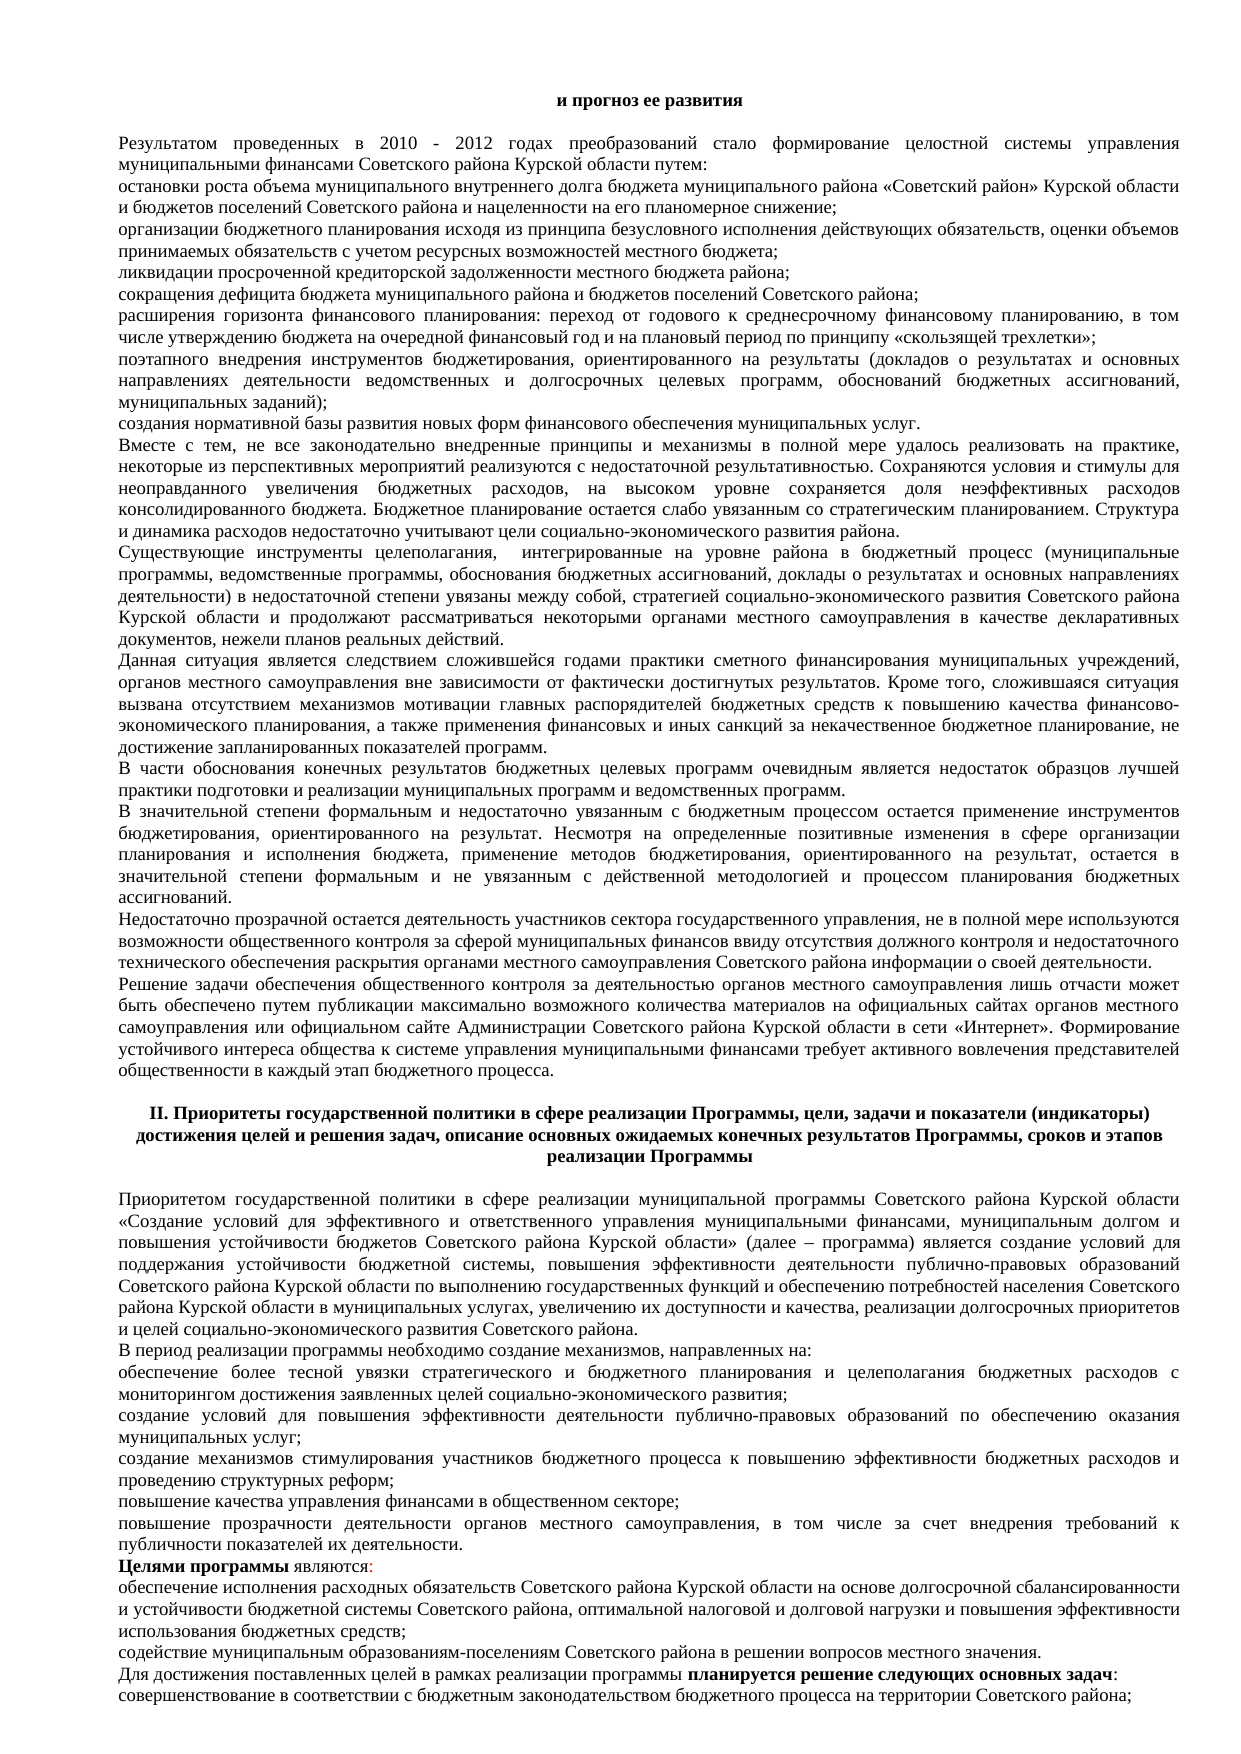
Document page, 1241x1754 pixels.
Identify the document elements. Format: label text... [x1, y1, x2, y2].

text совершенствование в соответствии с бюджетным законодательством бюджетного процесса на территории Советского района; [118, 1684, 1181, 1706]
text Решение задачи обеспечения общественного контроля за деятельностью органов местного самоуправления лишь отчасти может быть обеспечено путем публикации максимально возможного количества материалов на официальных сайтах органов местного самоуправления или официальном сайте Администрации Советского района Курской области в сети «Интернет». Формирование устойчивого интереса общества к системе управления муниципальными финансами требует активного вовлечения представителей общественности в каждый этап бюджетного процесса. [118, 973, 1181, 1081]
text Недостаточно прозрачной остается деятельность участников сектора государственного управления, не в полной мере используются возможности общественного контроля за сферой муниципальных финансов ввиду отсутствия должного контроля и недостаточного технического обеспечения раскрытия органами местного самоуправления Советского района информации о своей деятельности. [118, 908, 1181, 973]
text В части обоснования конечных результатов бюджетных целевых программ очевидным является недостаток образцов лучшей практики подготовки и реализации муниципальных программ и ведомственных программ. [118, 757, 1181, 800]
text остановки роста объема муниципального внутреннего долга бюджета муниципального района «Советский район» Курской области и бюджетов поселений Советского района и нацеленности на его планомерное снижение; [118, 175, 1181, 218]
text Приоритетом государственной политики в сфере реализации муниципальной программы Советского района Курской области «Создание условий для эффективного и ответственного управления муниципальными финансами, муниципальным долгом и повышения устойчивости бюджетов Советского района Курской области» (далее – программа) является создание условий для поддержания устойчивости бюджетной системы, повышения эффективности деятельности публично-правовых образований Советского района Курской области по выполнению государственных функций и обеспечению потребностей населения Советского района Курской области в муниципальных услугах, увеличению их доступности и качества, реализации долгосрочных приоритетов и целей социально-экономического развития Советского района. [118, 1188, 1181, 1339]
text создание механизмов стимулирования участников бюджетного процесса к повышению эффективности бюджетных расходов и проведению структурных реформ; [118, 1447, 1181, 1490]
text расширения горизонта финансового планирования: переход от годового к среднесрочному финансовому планированию, в том числе утверждению бюджета на очередной финансовый год и на плановый период по принципу «скользящей трехлетки»; [118, 304, 1181, 347]
text и прогноз ее развития [118, 89, 1181, 110]
text повышение прозрачности деятельности органов местного самоуправления, в том числе за счет внедрения требований к публичности показателей их деятельности. [118, 1512, 1181, 1555]
text Для достижения поставленных целей в рамках реализации программы планируется решение следующих основных задач: [118, 1663, 1181, 1684]
text создания нормативной базы развития новых форм финансового обеспечения муниципальных услуг. [118, 412, 1181, 434]
text организации бюджетного планирования исходя из принципа безусловного исполнения действующих обязательств, оценки объемов принимаемых обязательств с учетом ресурсных возможностей местного бюджета; [118, 218, 1181, 261]
text Результатом проведенных в 2010 - 2012 годах преобразований стало формирование целостной системы управления муниципальными финансами Советского района Курской области путем: [118, 132, 1181, 175]
text поэтапного внедрения инструментов бюджетирования, ориентированного на результаты (докладов о результатах и основных направлениях деятельности ведомственных и долгосрочных целевых программ, обоснований бюджетных ассигнований, муниципальных заданий); [118, 347, 1181, 412]
text обеспечение более тесной увязки стратегического и бюджетного планирования и целеполагания бюджетных расходов с мониторингом достижения заявленных целей социально-экономического развития; [118, 1361, 1181, 1404]
text повышение качества управления финансами в общественном секторе; [118, 1490, 1181, 1512]
text Целями программы являются: [118, 1555, 1181, 1576]
text Существующие инструменты целеполагания, интегрированные на уровне района в бюджетный процесс (муниципальные программы, ведомственные программы, обоснования бюджетных ассигнований, доклады о результатах и основных направлениях деятельности) в недостаточной степени увязаны между собой, стратегией социально-экономического развития Советского района Курской области и продолжают рассматриваться некоторыми органами местного самоуправления в качестве декларативных документов, нежели планов реальных действий. [118, 541, 1181, 649]
text В период реализации программы необходимо создание механизмов, направленных на: [118, 1339, 1181, 1361]
text Данная ситуация является следствием сложившейся годами практики сметного финансирования муниципальных учреждений, органов местного самоуправления вне зависимости от фактически достигнутых результатов. Кроме того, сложившаяся ситуация вызвана отсутствием механизмов мотивации главных распорядителей бюджетных средств к повышению качества финансово-экономического планирования, а также применения финансовых и иных санкций за некачественное бюджетное планирование, не достижение запланированных показателей программ. [118, 649, 1181, 757]
text ликвидации просроченной кредиторской задолженности местного бюджета района; [118, 261, 1181, 283]
text содействие муниципальным образованиям-поселениям Советского района в решении вопросов местного значения. [118, 1641, 1181, 1663]
text сокращения дефицита бюджета муниципального района и бюджетов поселений Советского района; [118, 283, 1181, 304]
text В значительной степени формальным и недостаточно увязанным с бюджетным процессом остается применение инструментов бюджетирования, ориентированного на результат. Несмотря на определенные позитивные изменения в сфере организации планирования и исполнения бюджета, применение методов бюджетирования, ориентированного на результат, остается в значительной степени формальным и не увязанным с действенной методологией и процессом планирования бюджетных ассигнований. [118, 800, 1181, 908]
text II. Приоритеты государственной политики в сфере реализации Программы, цели, задачи и показатели (индикаторы) достижения целей и решения задач, описание основных ожидаемых конечных результатов Программы, сроков и этапов реализации Программы [118, 1102, 1181, 1167]
text Вместе с тем, не все законодательно внедренные принципы и механизмы в полной мере удалось реализовать на практике, некоторые из перспективных мероприятий реализуются с недостаточной результативностью. Сохраняются условия и стимулы для неоправданного увеличения бюджетных расходов, на высоком уровне сохраняется доля неэффективных расходов консолидированного бюджета. Бюджетное планирование остается слабо увязанным со стратегическим планированием. Структура и динамика расходов недостаточно учитывают цели социально-экономического развития района. [118, 434, 1181, 541]
text создание условий для повышения эффективности деятельности публично-правовых образований по обеспечению оказания муниципальных услуг; [118, 1404, 1181, 1447]
text обеспечение исполнения расходных обязательств Советского района Курской области на основе долгосрочной сбалансированности и устойчивости бюджетной системы Советского района, оптимальной налоговой и долговой нагрузки и повышения эффективности использования бюджетных средств; [118, 1576, 1181, 1641]
